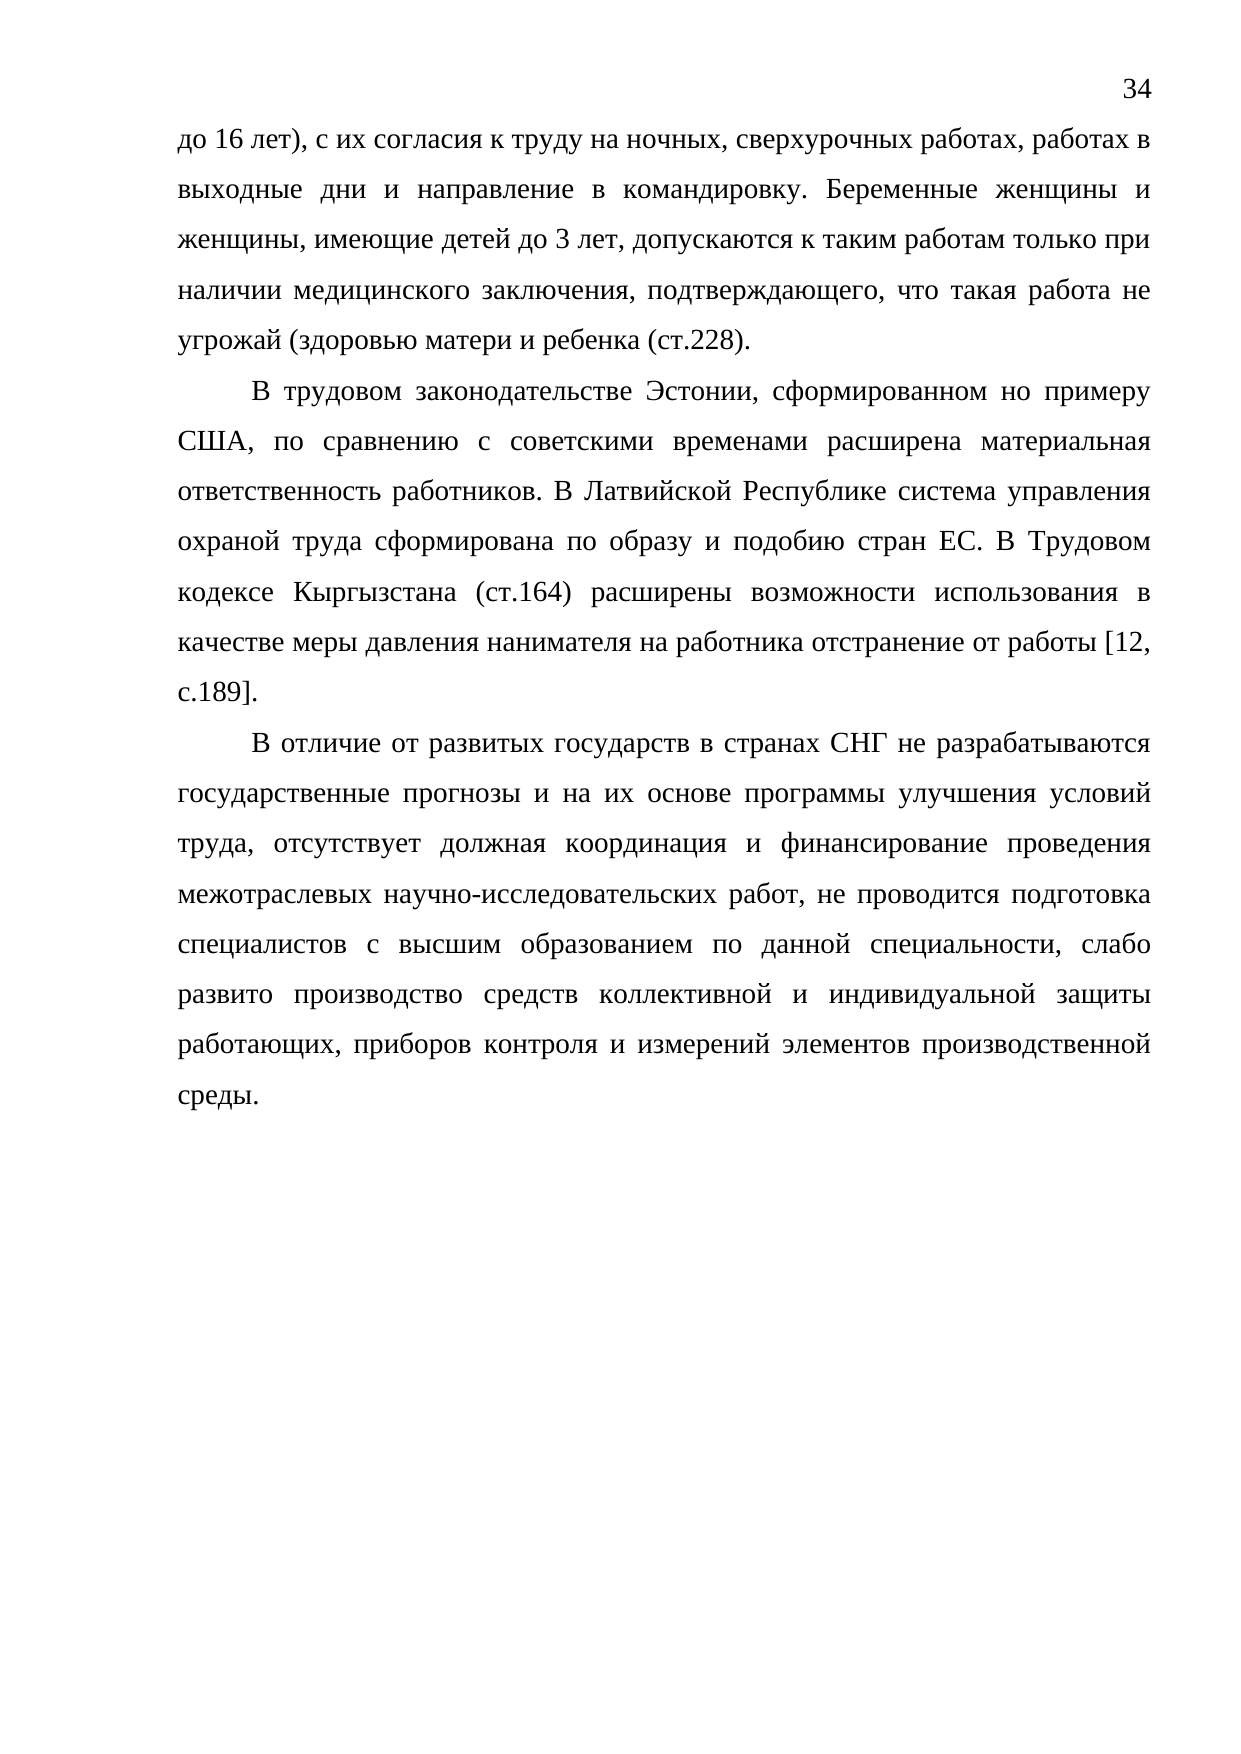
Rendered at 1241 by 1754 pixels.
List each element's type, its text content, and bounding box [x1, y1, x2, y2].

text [177, 121, 1152, 356]
text В трудовом законодательстве Эстонии, сформированном но примеру США, по сравнению с советскими временами расширена материальная ответственность работников. В Латвийской Республике система управления охраной труда сформирована по образу и подобию стран ЕС. В Трудовом кодексе Кыргызстана (ст.164) расширены возможности использования в качестве меры давления нанимателя на работника отстранение от работы [12, с.189]. [177, 373, 1152, 708]
text В отличие от развитых государств в странах СНГ не разрабатываются государственные прогнозы и на их основе программы улучшения условий труда, отсутствует должная координация и финансирование проведения межотраслевых научно-исследовательских работ, не проводится подготовка специалистов с высшим образованием по данной специальности, слабо развито производство средств коллективной и индивидуальной защиты работающих, приборов контроля и измерений элементов производственной среды. [177, 725, 1152, 1111]
